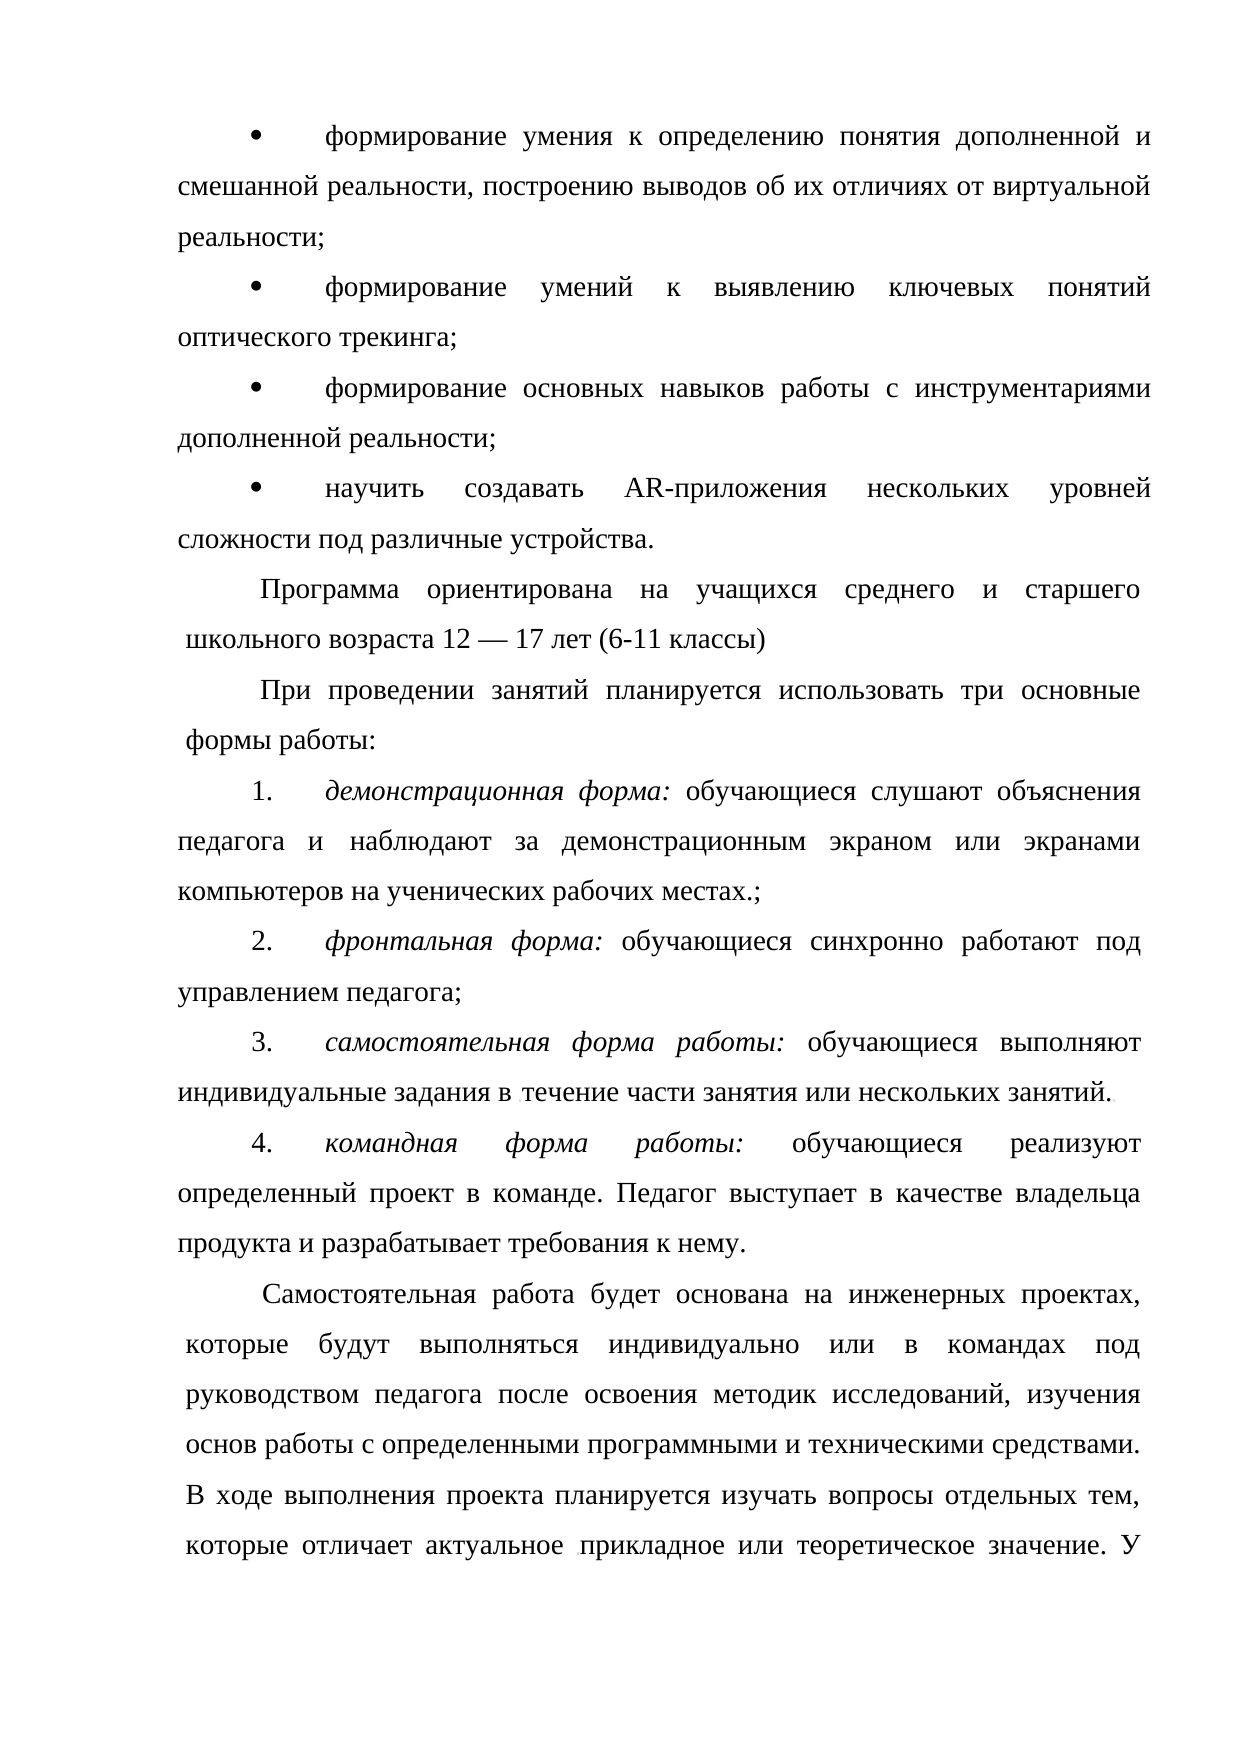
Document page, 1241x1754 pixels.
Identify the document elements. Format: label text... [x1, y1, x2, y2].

list формирование умений к выявлению ключевых понятий оптического трекинга; [177, 269, 1152, 353]
list демонстрационная форма: обучающиеся слушают объяснения педагога и наблюдают за демонстрационным экраном или экранами компьютеров на ученических рабочих местах.; [177, 773, 1141, 907]
text Программа ориентирована на учащихся среднего и старшего школьного возраста 12 — 17 лет (6-11 классы) [185, 571, 1141, 655]
list фронтальная форма: обучающиеся синхронно работают под управлением педагога; [177, 923, 1141, 1007]
text При проведении занятий планируется использовать три основные формы работы: [185, 672, 1141, 756]
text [185, 1276, 1141, 1561]
list самостоятельная форма работы: обучающиеся выполняют индивидуальные задания в течение части занятия или нескольких занятий. [177, 1024, 1141, 1108]
list научить создавать AR-приложения нескольких уровней сложности под различные устройства. [177, 471, 1152, 554]
list формирование основных навыков работы с инструментариями дополненной реальности; [177, 370, 1152, 454]
list командная форма работы: обучающиеся реализуют определенный проект в команде. Педагог выступает в качестве владельца продукта и разрабатывает требования к нему. [177, 1125, 1141, 1259]
list формирование умения к определению понятия дополненной и смешанной реальности, построению выводов об их отличиях от виртуальной реальности; [177, 118, 1152, 252]
